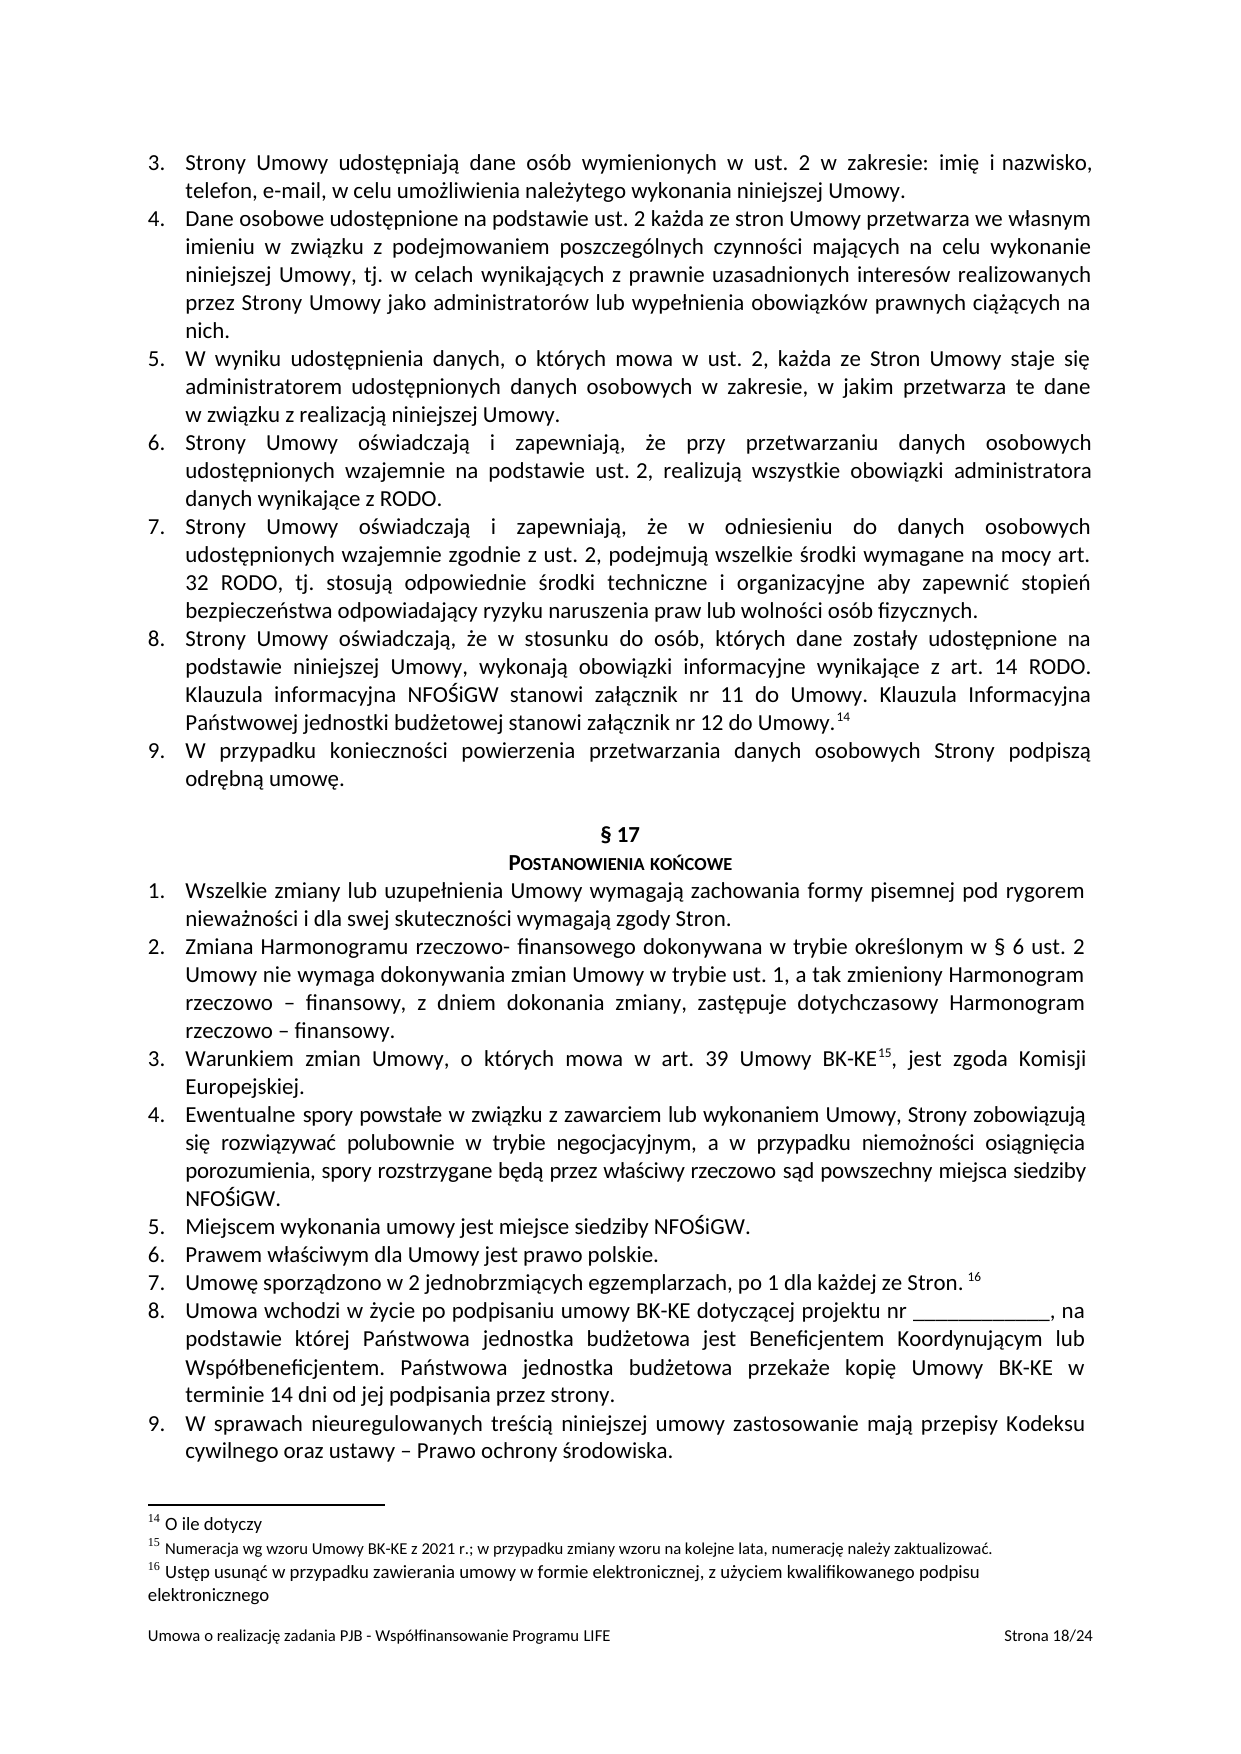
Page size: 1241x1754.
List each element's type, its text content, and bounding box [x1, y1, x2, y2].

list Strony Umowy udostępniają dane osób wymienionych w ust. 2 w zakresie: imię i nazwisko, telefon, e-mail, w celu umożliwienia należytego wykonania niniejszej Umowy. [148, 148, 1092, 204]
title Zmiana Harmonogramu rzeczowo- finansowego dokonywana w trybie określonym w § 6 ust. 2 Umowy nie wymaga dokonywania zmian Umowy w trybie ust. 1, a tak zmieniony Harmonogram rzeczowo – finansowy, z dniem dokonania zmiany, zastępuje dotychczasowy Harmonogram rzeczowo – finansowy. [148, 932, 1086, 1044]
title Umowa wchodzi w życie po podpisaniu umowy BK-KE dotyczącej projektu nr ____________, na podstawie której Państwowa jednostka budżetowa jest Beneficjentem Koordynującym lub Współbeneficjentem. Państwowa jednostka budżetowa przekaże kopię Umowy BK-KE w terminie 14 dni od jej podpisania przez strony. [148, 1297, 1086, 1409]
title Miejscem wykonania umowy jest miejsce siedziby NFOŚiGW. [148, 1212, 1086, 1241]
title Ewentualne spory powstałe w związku z zawarciem lub wykonaniem Umowy, Strony zobowiązują się rozwiązywać polubownie w trybie negocjacyjnym, a w przypadku niemożności osiągnięcia porozumienia, spory rozstrzygane będą przez właściwy rzeczowo sąd powszechny miejsca siedziby NFOŚiGW. [148, 1100, 1086, 1212]
list Strony Umowy oświadczają i zapewniają, że w odniesieniu do danych osobowych udostępnionych wzajemnie zgodnie z ust. 2, podejmują wszelkie środki wymagane na mocy art. 32 RODO, tj. stosują odpowiednie środki techniczne i organizacyjne aby zapewnić stopień bezpieczeństwa odpowiadający ryzyku naruszenia praw lub wolności osób fizycznych. [148, 512, 1092, 624]
title Postanowienia końcowe [148, 848, 1092, 876]
title Umowę sporządzono w 2 jednobrzmiących egzemplarzach, po 1 dla każdej ze Stron. [148, 1268, 1086, 1297]
list Strony Umowy oświadczają, że w stosunku do osób, których dane zostały udostępnione na podstawie niniejszej Umowy, wykonają obowiązki informacyjne wynikające z art. 14 RODO. Klauzula informacyjna NFOŚiGW stanowi załącznik nr 11 do Umowy. Klauzula Informacyjna Państwowej jednostki budżetowej stanowi załącznik nr 12 do Umowy. [148, 624, 1092, 736]
title Wszelkie zmiany lub uzupełnienia Umowy wymagają zachowania formy pisemnej pod rygorem nieważności i dla swej skuteczności wymagają zgody Stron. [148, 876, 1086, 932]
title Warunkiem zmian Umowy, o których mowa w art. 39 Umowy BK-KE, jest zgoda Komisji Europejskiej. [148, 1044, 1086, 1100]
title W sprawach nieuregulowanych treścią niniejszej umowy zastosowanie mają przepisy Kodeksu cywilnego oraz ustawy – Prawo ochrony środowiska. [148, 1409, 1086, 1465]
list W wyniku udostępnienia danych, o których mowa w ust. 2, każda ze Stron Umowy staje się administratorem udostępnionych danych osobowych w zakresie, w jakim przetwarza te dane w związku z realizacją niniejszej Umowy. [148, 344, 1092, 428]
title Prawem właściwym dla Umowy jest prawo polskie. [148, 1241, 1086, 1268]
list W przypadku konieczności powierzenia przetwarzania danych osobowych Strony podpiszą odrębną umowę. [148, 736, 1092, 792]
list Strony Umowy oświadczają i zapewniają, że przy przetwarzaniu danych osobowych udostępnionych wzajemnie na podstawie ust. 2, realizują wszystkie obowiązki administratora danych wynikające z RODO. [148, 428, 1092, 512]
title § 17 [148, 820, 1092, 848]
list Dane osobowe udostępnione na podstawie ust. 2 każda ze stron Umowy przetwarza we własnym imieniu w związku z podejmowaniem poszczególnych czynności mających na celu wykonanie niniejszej Umowy, tj. w celach wynikających z prawnie uzasadnionych interesów realizowanych przez Strony Umowy jako administratorów lub wypełnienia obowiązków prawnych ciążących na nich. [148, 204, 1092, 344]
